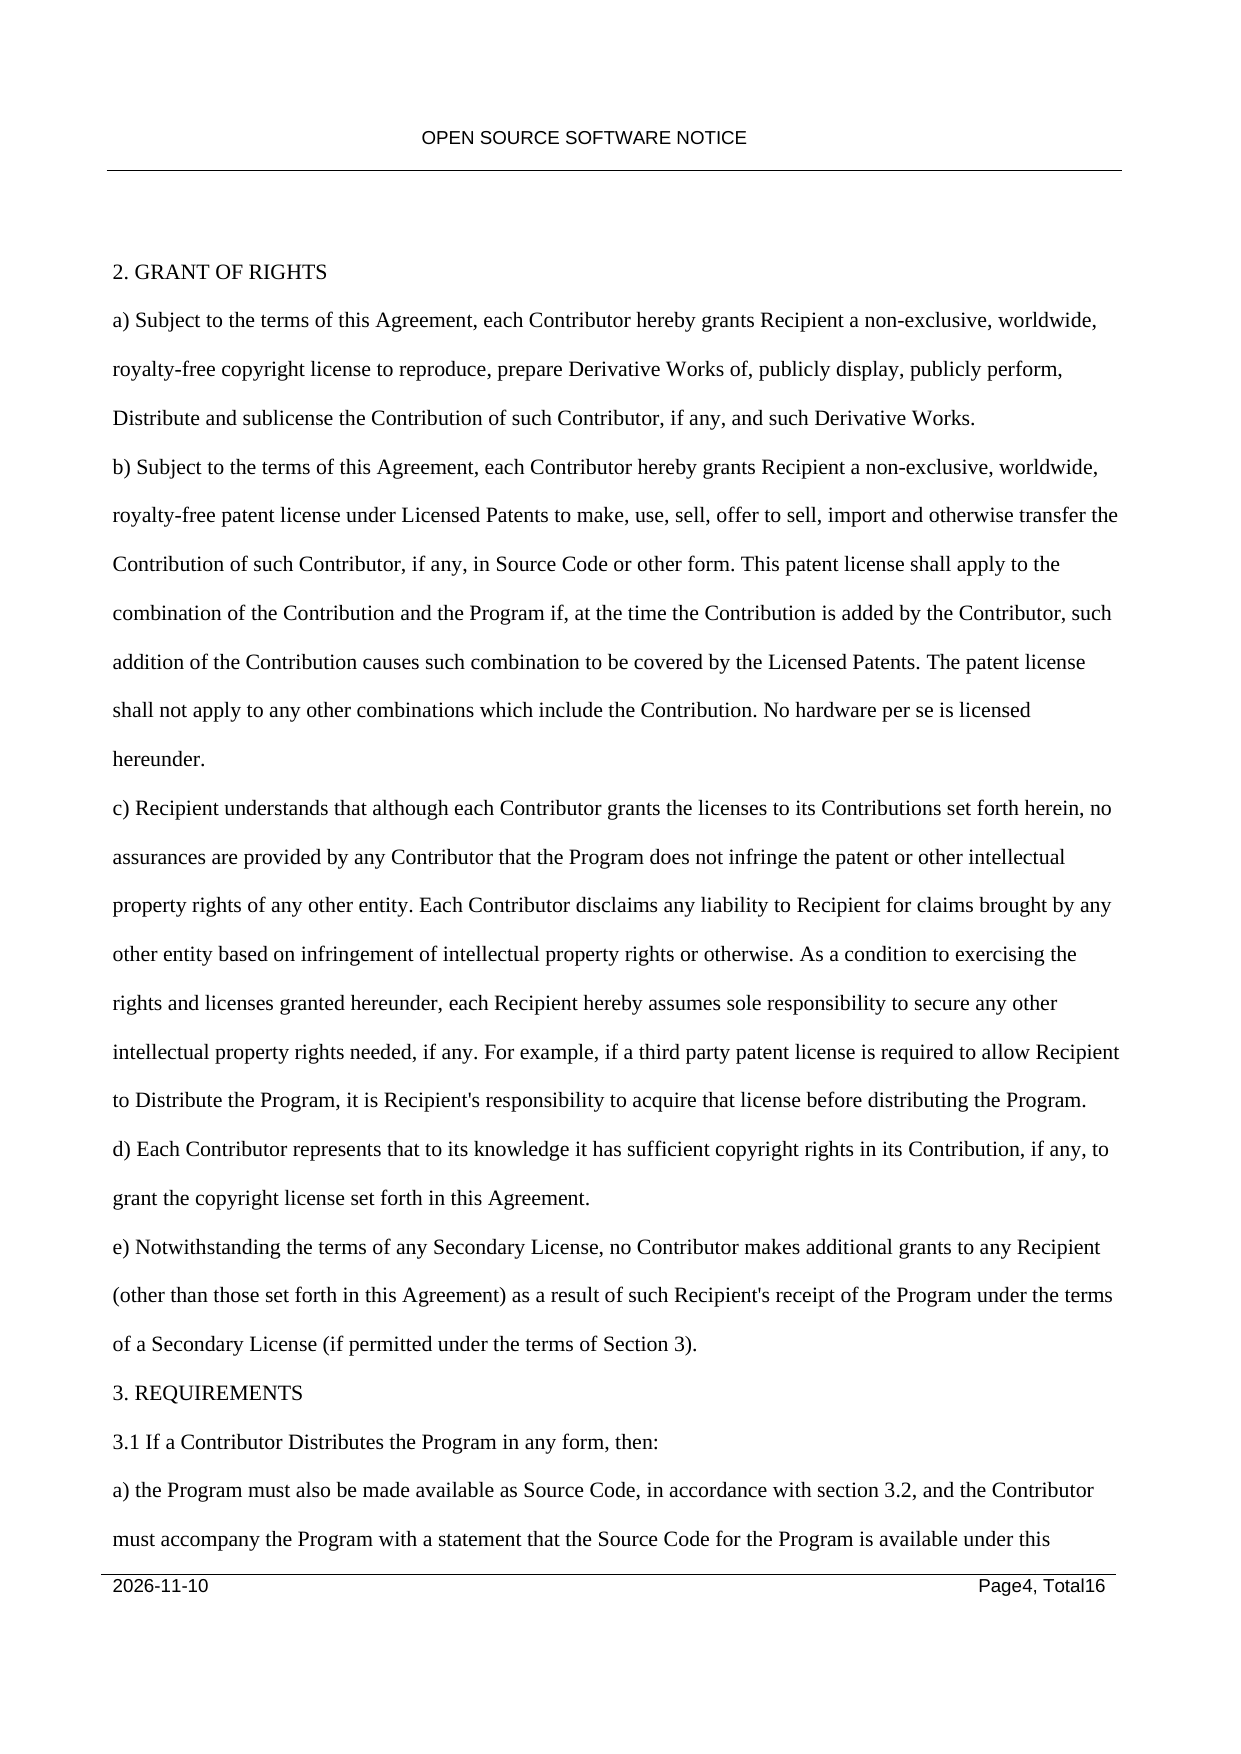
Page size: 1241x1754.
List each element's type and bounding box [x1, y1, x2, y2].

text [112, 206, 1128, 1555]
